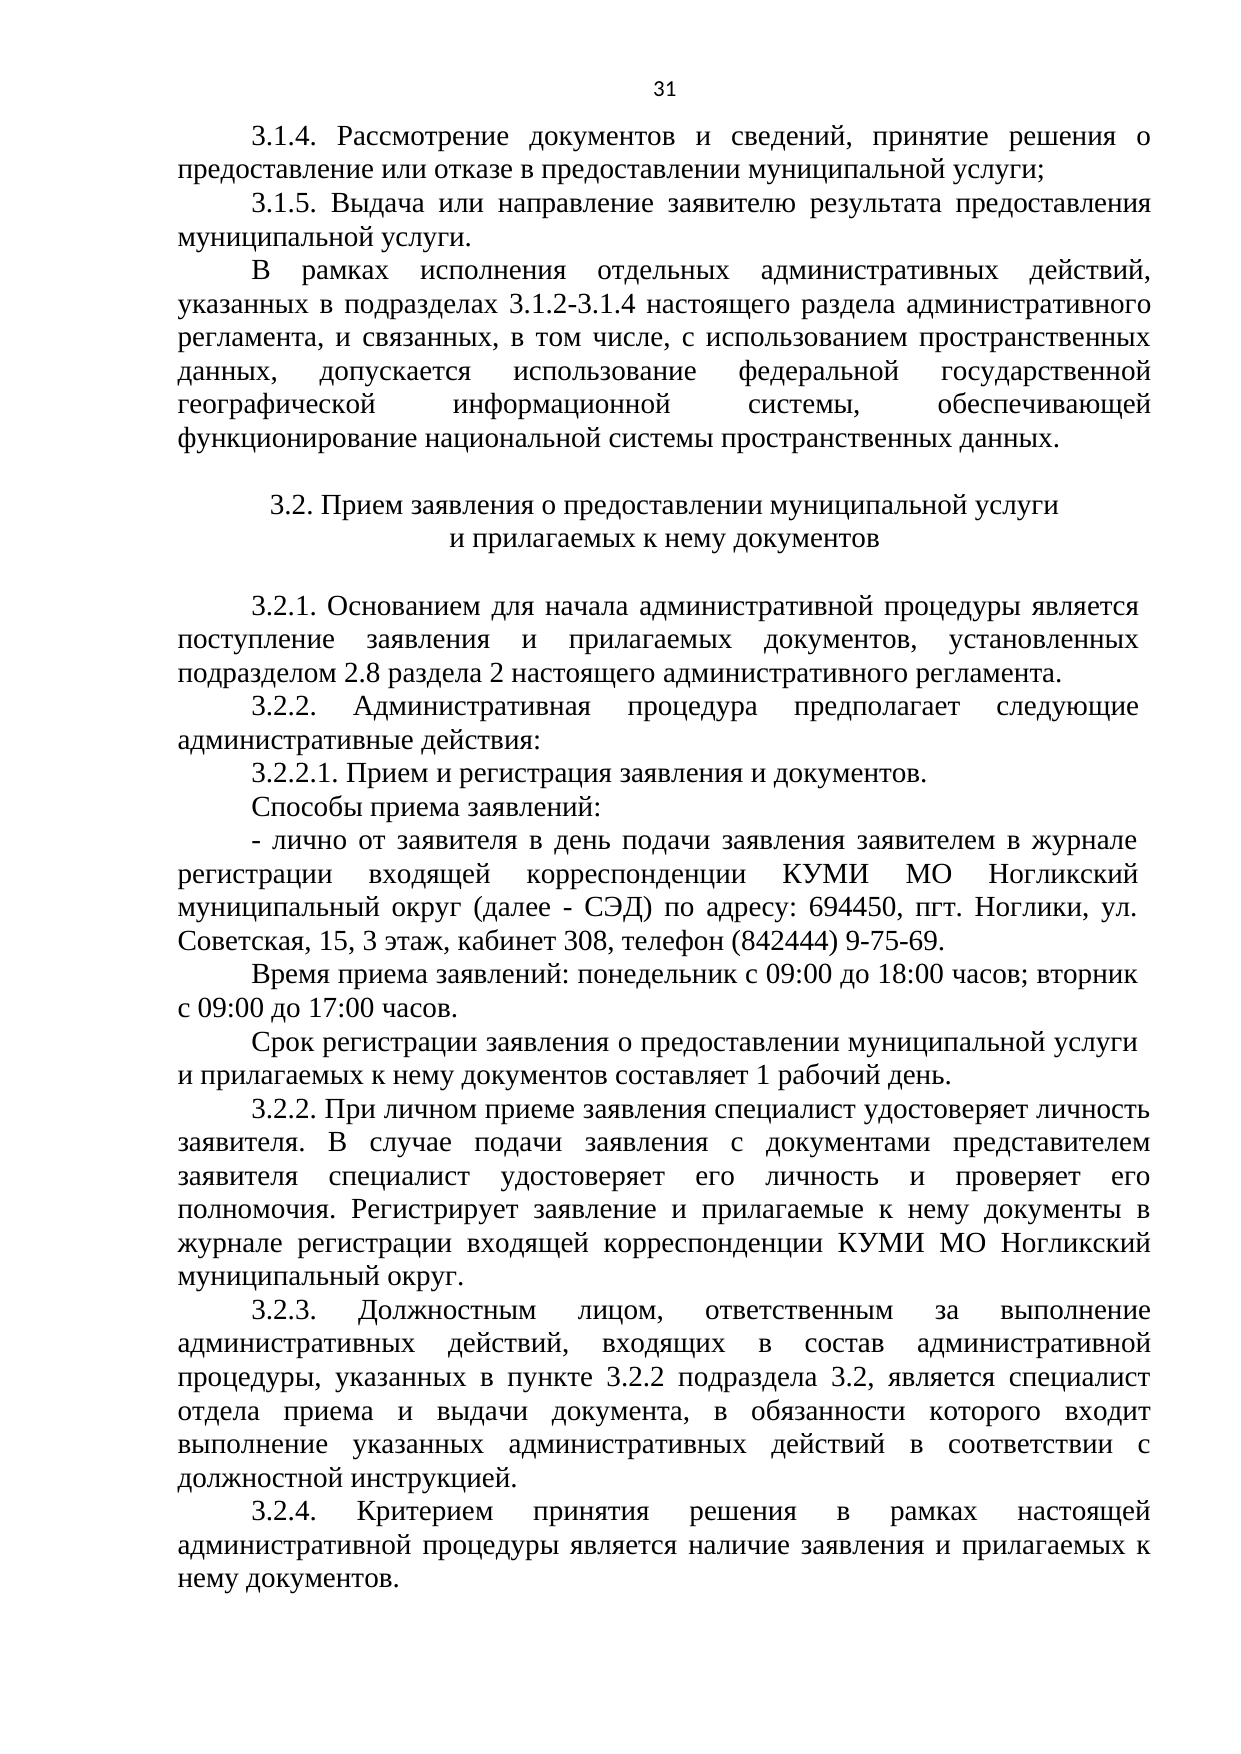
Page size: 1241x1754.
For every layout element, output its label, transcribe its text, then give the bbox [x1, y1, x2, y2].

text 3.1.5. Выдача или направление заявителю результата предоставления муниципальной услуги. [177, 185, 1152, 252]
text и прилагаемых к нему документов [177, 521, 1152, 554]
list 3.2.2. Административная процедура предполагает следующие административные действия: [177, 688, 1139, 755]
list 3.2.1. Основанием для начала административной процедуры является поступление заявления и прилагаемых документов, установленных подразделом 2.8 раздела 2 настоящего административного регламента. [177, 588, 1139, 688]
list Время приема заявлений: понедельник с 09:00 до 18:00 часов; вторник с 09:00 до 17:00 часов. [177, 957, 1139, 1024]
list - лично от заявителя в день подачи заявления заявителем в журнале регистрации входящей корреспонденции КУМИ МО Ногликский муниципальный округ (далее - СЭД) по адресу: 694450, пгт. Ноглики, ул. Советская, 15, 3 этаж, кабинет 308, телефон (842444) 9-75-69. [177, 822, 1139, 957]
text 3.1.4. Рассмотрение документов и сведений, принятие решения о предоставление или отказе в предоставлении муниципальной услуги; [177, 118, 1152, 185]
text 3.2. Прием заявления о предоставлении муниципальной услуги [177, 487, 1152, 521]
text 3.2.3. Должностным лицом, ответственным за выполнение административных действий, входящих в состав административной процедуры, указанных в пункте 3.2.2 подраздела 3.2, является специалист отдела приема и выдачи документа, в обязанности которого входит выполнение указанных административных действий в соответствии с должностной инструкцией. [177, 1292, 1152, 1493]
text 3.2.4. Критерием принятия решения в рамках настоящей административной процедуры является наличие заявления и прилагаемых к нему документов. [177, 1493, 1152, 1594]
list Срок регистрации заявления о предоставлении муниципальной услуги и прилагаемых к нему документов составляет 1 рабочий день. [177, 1024, 1139, 1091]
text В рамках исполнения отдельных административных действий, указанных в подразделах 3.1.2-3.1.4 настоящего раздела административного регламента, и связанных, в том числе, с использованием пространственных данных, допускается использование федеральной государственной географической информационной системы, обеспечивающей функционирование национальной системы пространственных данных. [177, 252, 1152, 453]
list Способы приема заявлений: [177, 789, 1139, 822]
list 3.2.2.1. Прием и регистрация заявления и документов. [177, 755, 1139, 789]
text 3.2.2. При личном приеме заявления специалист удостоверяет личность заявителя. В случае подачи заявления с документами представителем заявителя специалист удостоверяет его личность и проверяет его полномочия. Регистрирует заявление и прилагаемые к нему документы в журнале регистрации входящей корреспонденции КУМИ МО Ногликский муниципальный округ. [177, 1091, 1152, 1292]
